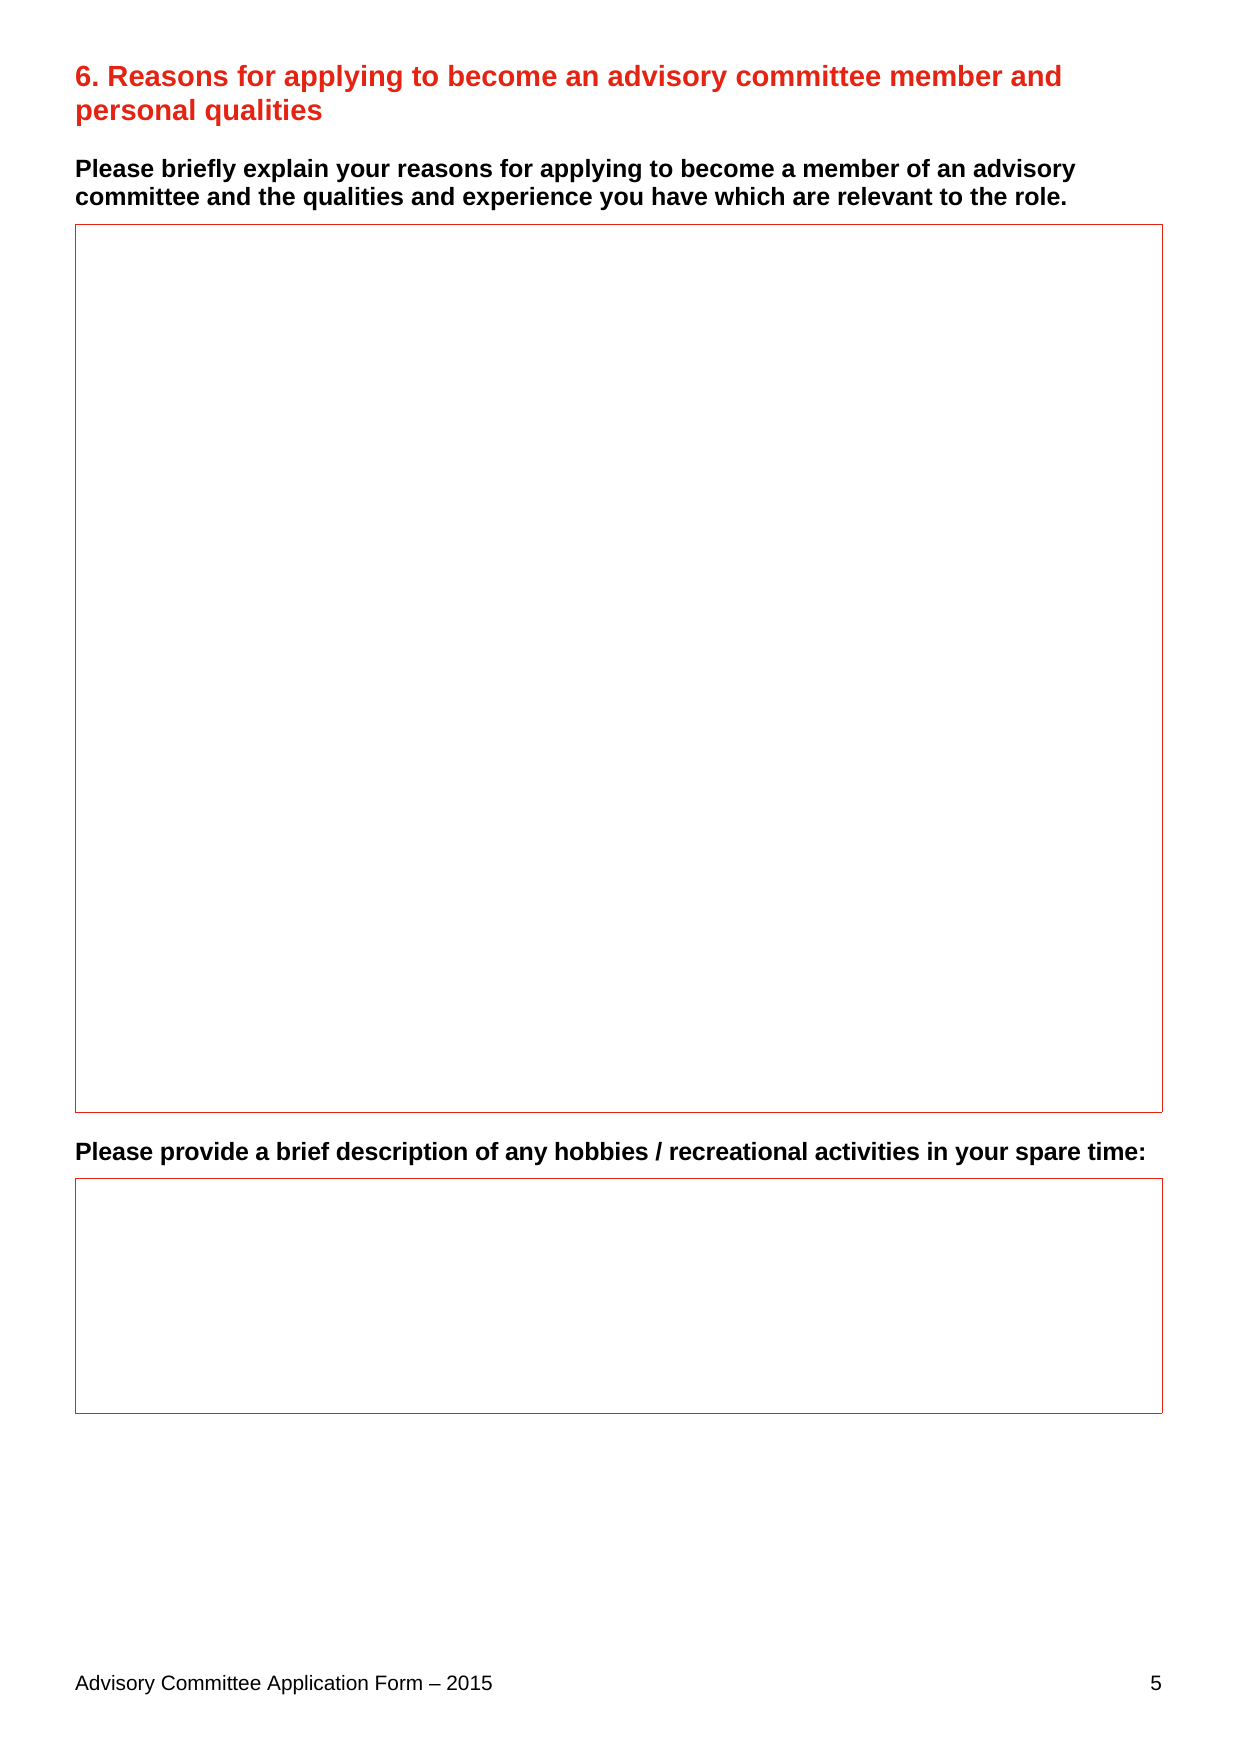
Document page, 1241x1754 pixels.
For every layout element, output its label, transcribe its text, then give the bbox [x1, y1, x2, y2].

text Please provide a brief description of any hobbies / recreational activities in your spare time: [75, 1137, 1165, 1166]
table_header [76, 225, 1162, 1111]
text Please briefly explain your reasons for applying to become a member of an advisory committee and the qualities and experience you have which are relevant to the role. [75, 153, 1165, 211]
subtitle 6. Reasons for applying to become an advisory committee member and personal qualities [75, 59, 1165, 126]
table_header [76, 1179, 1162, 1413]
